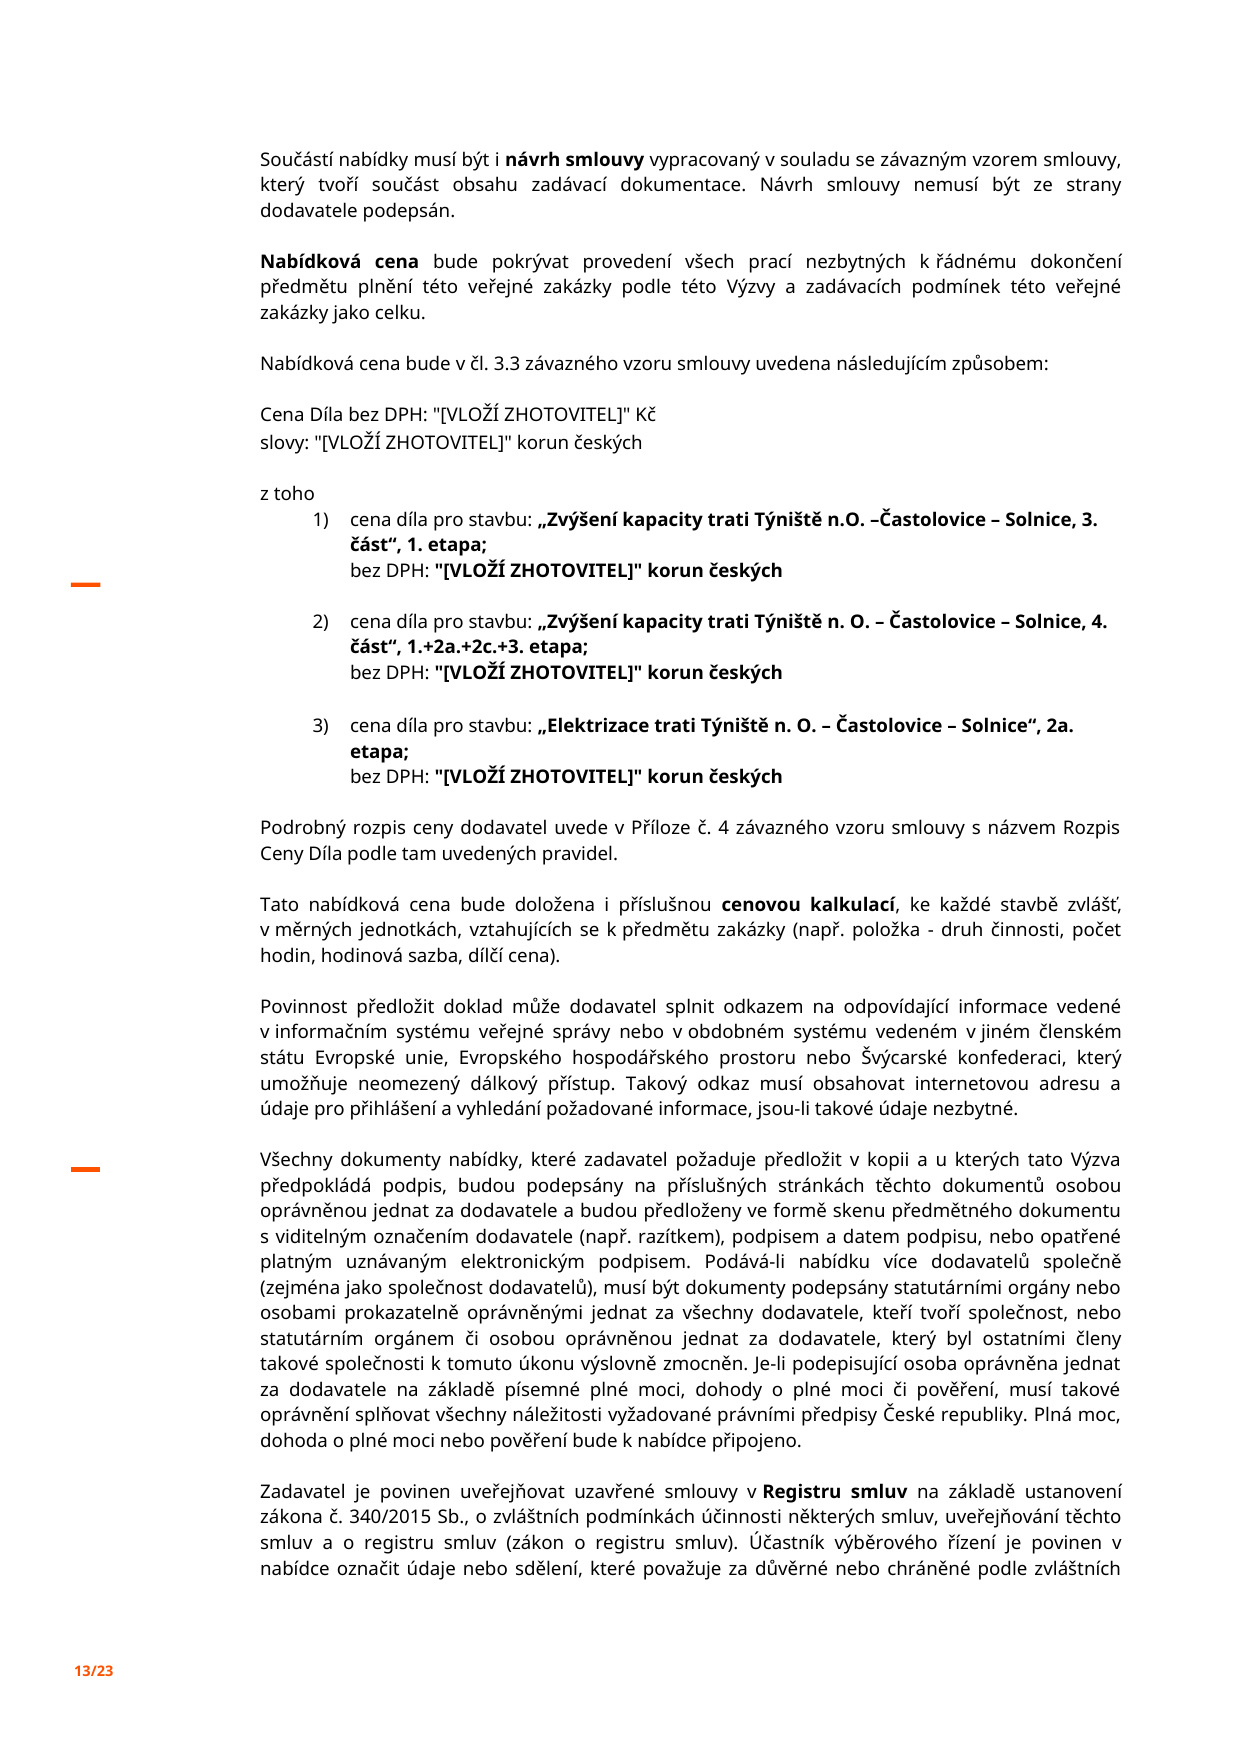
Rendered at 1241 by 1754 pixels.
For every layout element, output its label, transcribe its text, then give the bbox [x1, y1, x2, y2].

text slovy: "[VLOŽÍ ZHOTOVITEL]" korun českých [260, 429, 1122, 455]
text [260, 1478, 1122, 1580]
text Součástí nabídky musí být i návrh smlouvy vypracovaný v souladu se závazným vzorem smlouvy, který tvoří součást obsahu zadávací dokumentace. Návrh smlouvy nemusí být ze strany dodavatele podepsán. [260, 146, 1122, 223]
text Povinnost předložit doklad může dodavatel splnit odkazem na odpovídající informace vedené v informačním systému veřejné správy nebo v obdobném systému vedeném v jiném členském státu Evropské unie, Evropského hospodářského prostoru nebo Švýcarské konfederaci, který umožňuje neomezený dálkový přístup. Takový odkaz musí obsahovat internetovou adresu a údaje pro přihlášení a vyhledání požadované informace, jsou-li takové údaje nezbytné. [260, 993, 1122, 1121]
text Tato nabídková cena bude doložena i příslušnou cenovou kalkulací, ke každé stavbě zvlášť, v měrných jednotkách, vztahujících se k předmětu zakázky (např. položka - druh činnosti, počet hodin, hodinová sazba, dílčí cena). [260, 891, 1122, 968]
text Nabídková cena bude v čl. 3.3 závazného vzoru smlouvy uvedena následujícím způsobem: [216, 350, 1122, 376]
list cena díla pro stavbu: „Elektrizace trati Týniště n. O. – Častolovice – Solnice“, 2a. etapa; bez DPH: "[VLOŽÍ ZHOTOVITEL]" korun českých [312, 713, 1122, 789]
text Všechny dokumenty nabídky, které zadavatel požaduje předložit v kopii a u kterých tato Výzva předpokládá podpis, budou podepsány na příslušných stránkách těchto dokumentů osobou oprávněnou jednat za dodavatele a budou předloženy ve formě skenu předmětného dokumentu s viditelným označením dodavatele (např. razítkem), podpisem a datem podpisu, nebo opatřené platným uznávaným elektronickým podpisem. Podává-li nabídku více dodavatelů společně (zejména jako společnost dodavatelů), musí být dokumenty podepsány statutárními orgány nebo osobami prokazatelně oprávněnými jednat za všechny dodavatele, kteří tvoří společnost, nebo statutárním orgánem či osobou oprávněnou jednat za dodavatele, který byl ostatními členy takové společnosti k tomuto úkonu výslovně zmocněn. Je-li podepisující osoba oprávněna jednat za dodavatele na základě písemné plné moci, dohody o plné moci či pověření, musí takové oprávnění splňovat všechny náležitosti vyžadované právními předpisy České republiky. Plná moc, dohoda o plné moci nebo pověření bude k nabídce připojeno. [260, 1146, 1122, 1453]
list Cena Díla bez DPH: "[VLOŽÍ ZHOTOVITEL]" Kč [260, 401, 1122, 427]
text Podrobný rozpis ceny dodavatel uvede v Příloze č. 4 závazného vzoru smlouvy s názvem Rozpis Ceny Díla podle tam uvedených pravidel. [260, 815, 1122, 866]
text Nabídková cena bude pokrývat provedení všech prací nezbytných k řádnému dokončení předmětu plnění této veřejné zakázky podle této Výzvy a zadávacích podmínek této veřejné zakázky jako celku. [260, 248, 1122, 325]
list cena díla pro stavbu: „Zvýšení kapacity trati Týniště n. O. – Častolovice – Solnice, 4. část“, 1.+2a.+2c.+3. etapa; bez DPH: "[VLOŽÍ ZHOTOVITEL]" korun českých [312, 608, 1122, 684]
list cena díla pro stavbu: „Zvýšení kapacity trati Týniště n.O. –Častolovice – Solnice, 3. část“, 1. etapa; bez DPH: "[VLOŽÍ ZHOTOVITEL]" korun českých [312, 506, 1122, 582]
text z toho [260, 480, 1122, 506]
